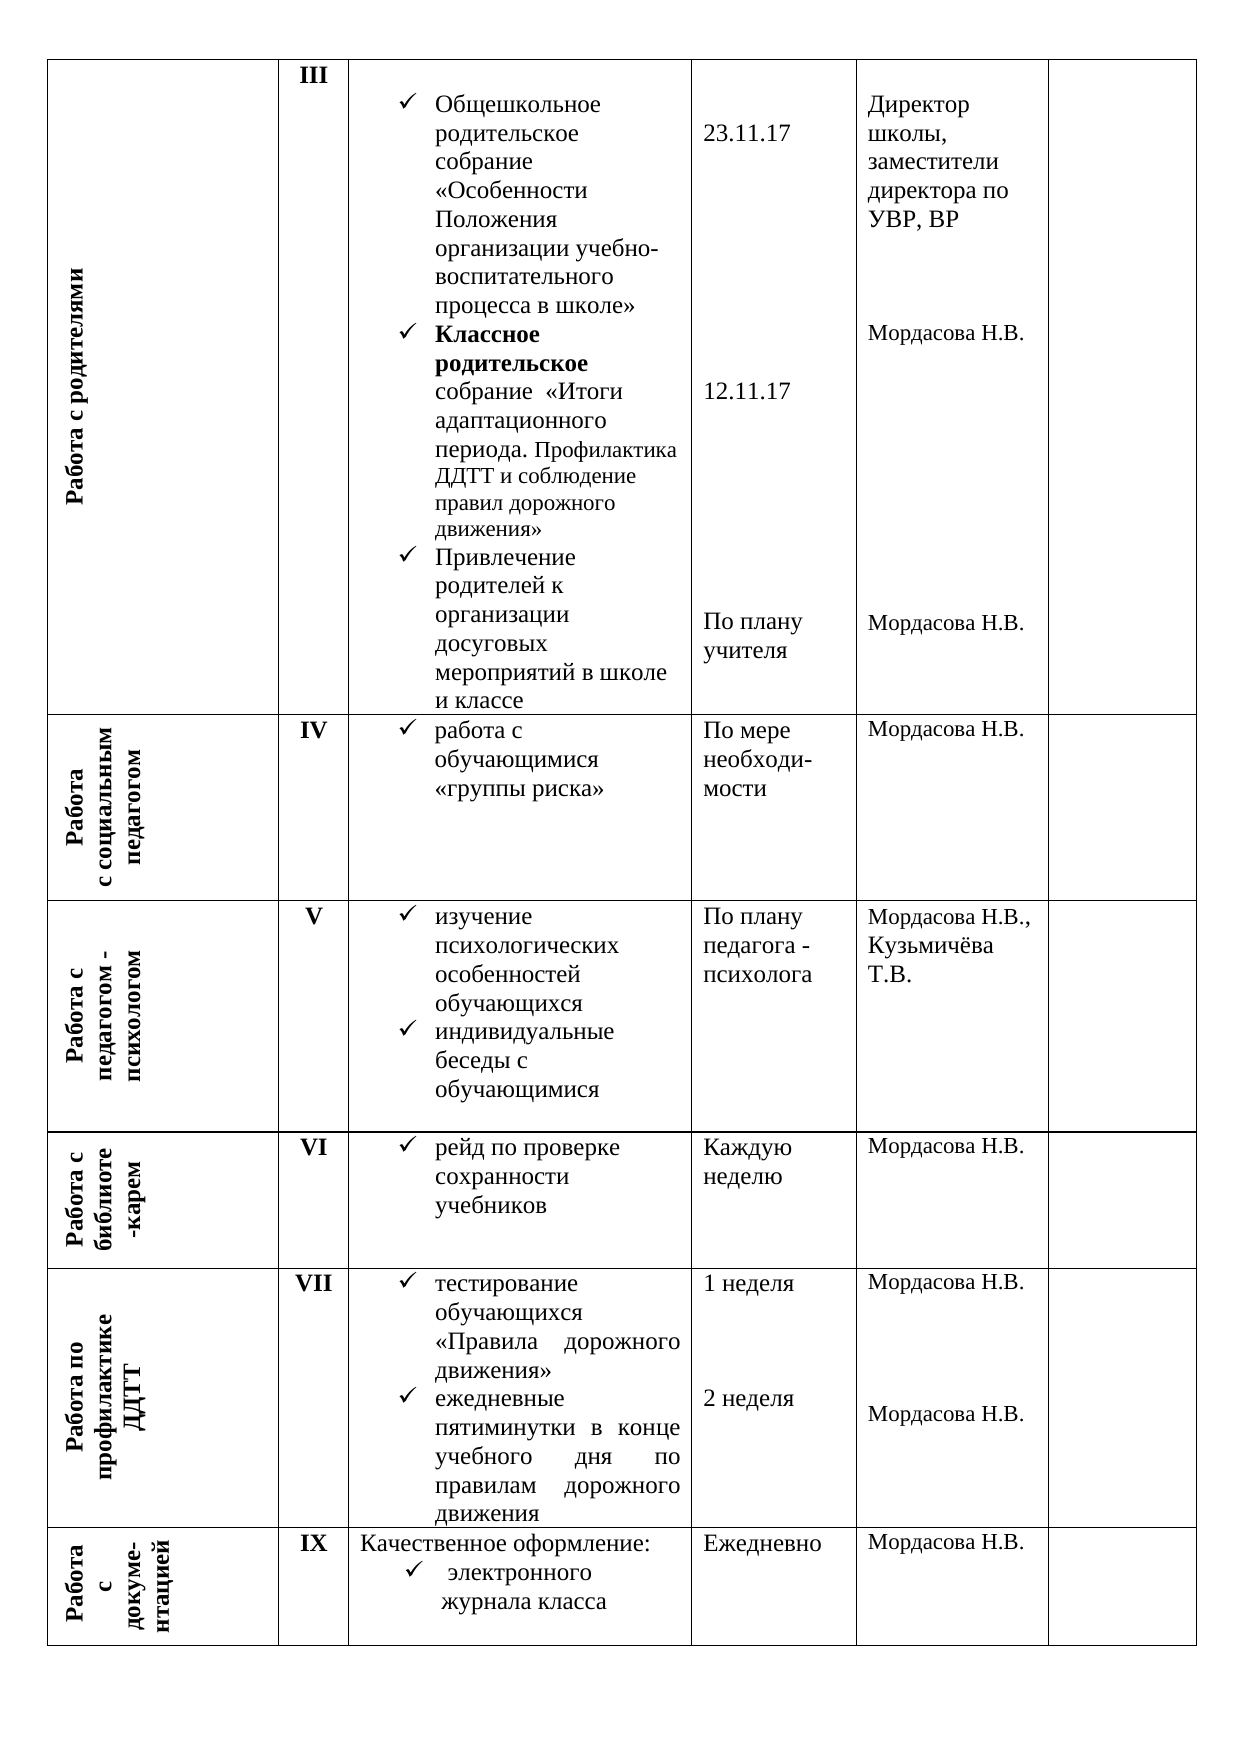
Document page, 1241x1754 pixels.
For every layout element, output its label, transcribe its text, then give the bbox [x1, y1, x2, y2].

table_cell [1049, 1528, 1196, 1645]
table_cell Ежедневно [692, 1528, 856, 1645]
table_cell Работа по профилактике ДДТТ [48, 1269, 278, 1527]
table_cell Качественное оформление: электронного журнала класса [349, 1528, 691, 1645]
table_cell 1 неделя 2 неделя [692, 1269, 856, 1527]
table_cell V [279, 901, 348, 1131]
table_cell Работа с социальным педагогом [48, 715, 278, 900]
table_cell тестирование обучающихся «Правила дорожного движения» ежедневные пятиминутки в конце учебного дня по правилам дорожного движения [349, 1269, 691, 1527]
table_cell Работа с библиоте-карем [48, 1133, 278, 1267]
table_cell изучение психологических особенностей обучающихся индивидуальные беседы с обучающимися [349, 901, 691, 1131]
table_cell Мордасова Н.В. [857, 1133, 1048, 1267]
table_cell III [279, 60, 348, 714]
table_cell VI [279, 1133, 348, 1267]
table_cell Мордасова Н.В. [857, 715, 1048, 900]
table_cell [1049, 715, 1196, 900]
table_cell Мордасова Н.В. Мордасова Н.В. [857, 1269, 1048, 1527]
table_cell Общешкольное родительское собрание «Особенности Положения организации учебно-воспитательного процесса в школе» Классное родительское собрание «Итоги адаптационного периода. Профилактика ДДТТ и соблюдение правил дорожного движения» Привлечение родителей к организации досуговых мероприятий в школе и классе [349, 60, 691, 714]
table_cell По плану педагога - психолога [692, 901, 856, 1131]
table_cell рейд по проверке сохранности учебников [349, 1133, 691, 1267]
table_cell [1049, 1133, 1196, 1267]
table_cell По мере необходи-мости [692, 715, 856, 900]
table_cell [1049, 60, 1196, 714]
table_cell [1049, 901, 1196, 1131]
table_cell работа с обучающимися «группы риска» [349, 715, 691, 900]
table_cell Работа с родителями [48, 60, 278, 714]
table_cell Работа с педагогом - психологом [48, 901, 278, 1131]
table_cell [1049, 1269, 1196, 1527]
table_cell Директор школы, заместители директора по УВР, ВР Мордасова Н.В. Мордасова Н.В. [857, 60, 1048, 714]
table_cell Каждую неделю [692, 1133, 856, 1267]
table_cell IV [279, 715, 348, 900]
table_cell Работа с докуме-нтацией [48, 1528, 278, 1645]
table_cell Мордасова Н.В., Кузьмичёва Т.В. [857, 901, 1048, 1131]
table_cell IX [279, 1528, 348, 1645]
table_cell VII [279, 1269, 348, 1527]
table_cell Мордасова Н.В. [857, 1528, 1048, 1645]
table_cell 23.11.17 12.11.17 По плану учителя [692, 60, 856, 714]
